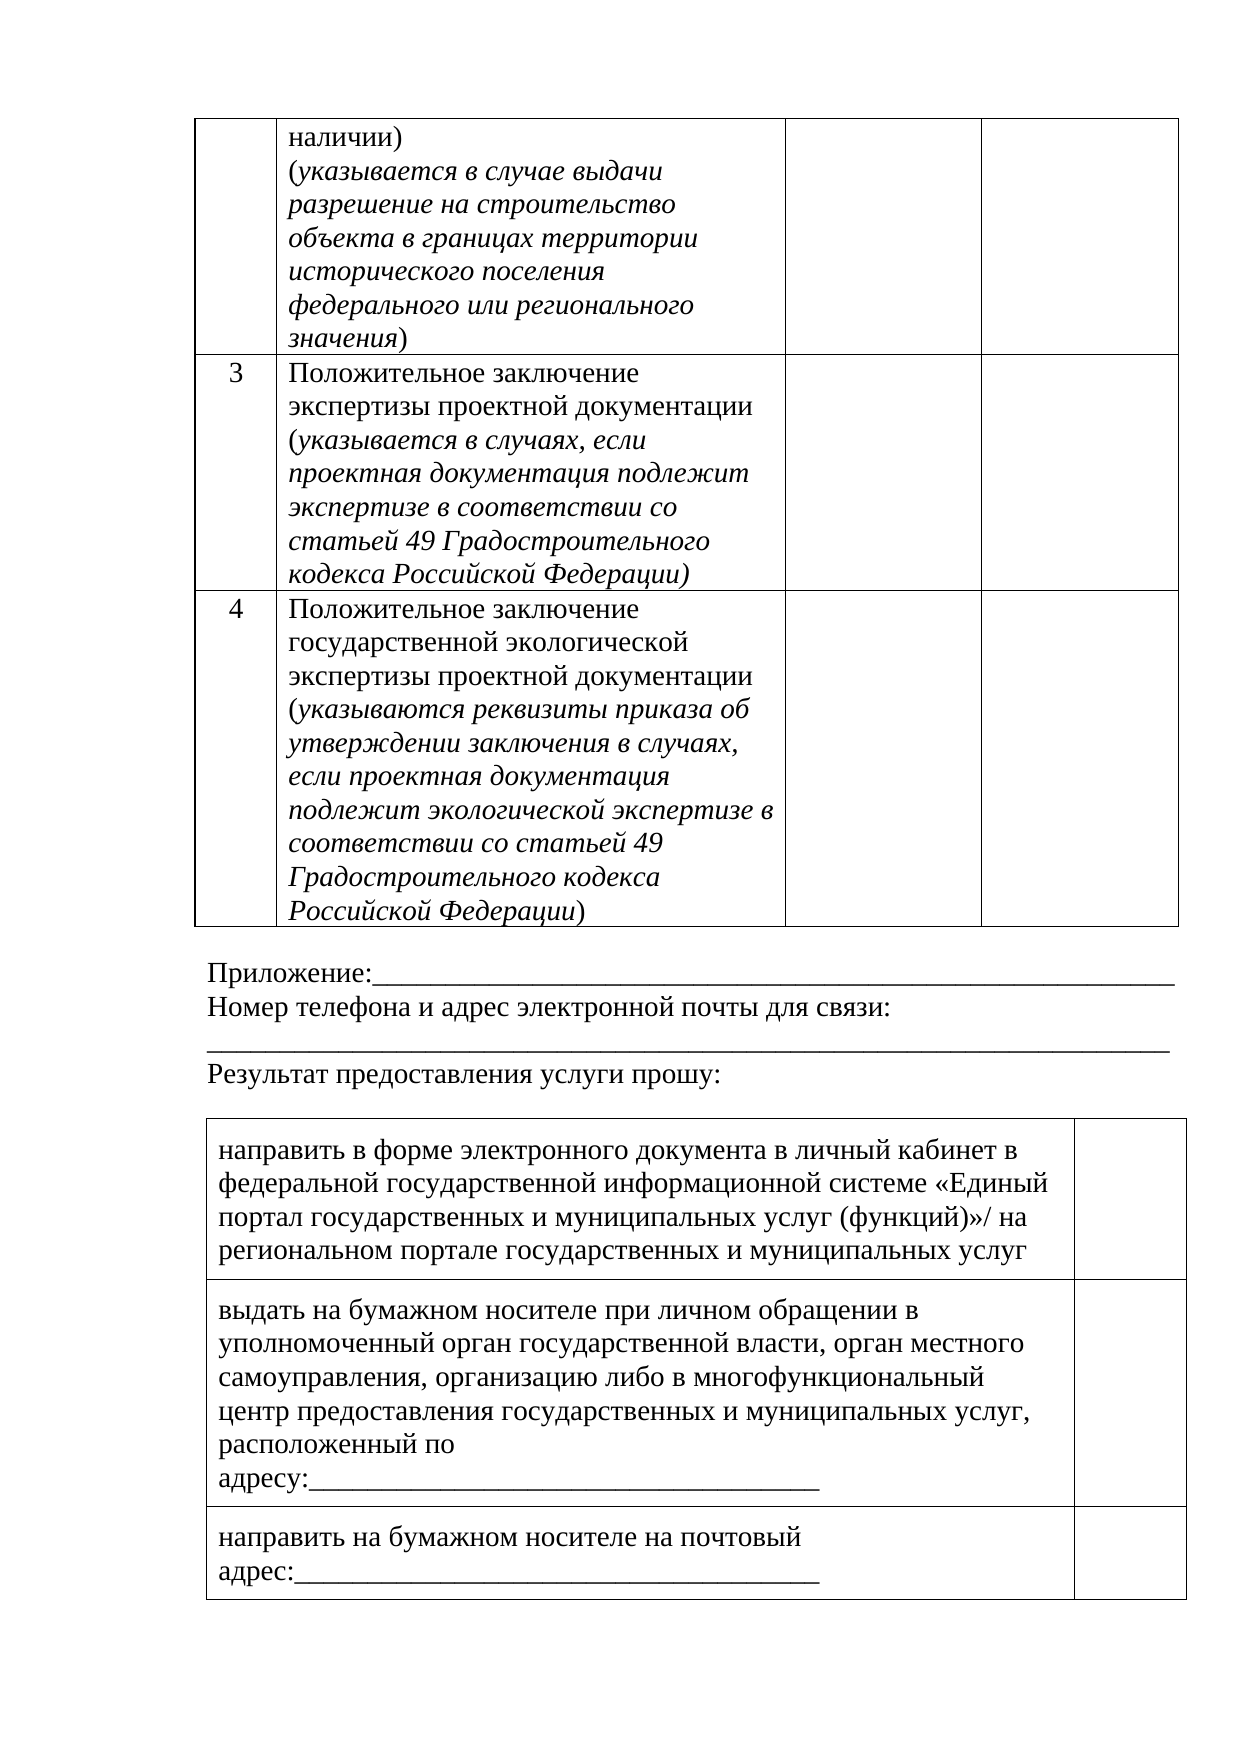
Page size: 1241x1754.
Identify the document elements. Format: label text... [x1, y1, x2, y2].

text Приложение:_______________________________________________________ [207, 955, 1196, 989]
table_cell направить на бумажном носителе на почтовый адрес:____________________________________ [207, 1507, 1074, 1599]
table_cell 4 [196, 591, 276, 926]
table_cell [1075, 1507, 1186, 1599]
table_cell [786, 119, 981, 354]
table_cell [786, 355, 981, 590]
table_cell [277, 119, 785, 354]
text Результат предоставления услуги прошу: [207, 1056, 1196, 1089]
table_header [1075, 1119, 1186, 1278]
table_cell [982, 355, 1178, 590]
table_cell [786, 591, 981, 926]
table_cell 2 [196, 119, 276, 354]
table_cell [982, 119, 1178, 354]
table_cell 3 [196, 355, 276, 590]
table_cell [1075, 1280, 1186, 1506]
text Номер телефона и адрес электронной почты для связи: __________________________________________________________________ [207, 989, 1196, 1056]
table_cell Положительное заключение экспертизы проектной документации (указывается в случаях, если проектная документация подлежит экспертизе в соответствии со статьей 49 Градостроительного кодекса Российской Федерации) [277, 355, 785, 590]
table_header направить в форме электронного документа в личный кабинет в федеральной государственной информационной системе «Единый портал государственных и муниципальных услуг (функций)»/ на региональном портале государственных и муниципальных услуг [207, 1119, 1074, 1278]
table_cell Положительное заключение государственной экологической экспертизы проектной документации (указываются реквизиты приказа об утверждении заключения в случаях, если проектная документация подлежит экологической экспертизе в соответствии со статьей 49 Градостроительного кодекса Российской Федерации) [277, 591, 785, 926]
table_cell выдать на бумажном носителе при личном обращении в уполномоченный орган государственной власти, орган местного самоуправления, организацию либо в многофункциональный центр предоставления государственных и муниципальных услуг, расположенный по адресу:___________________________________ [207, 1280, 1074, 1506]
table_cell [982, 591, 1178, 926]
